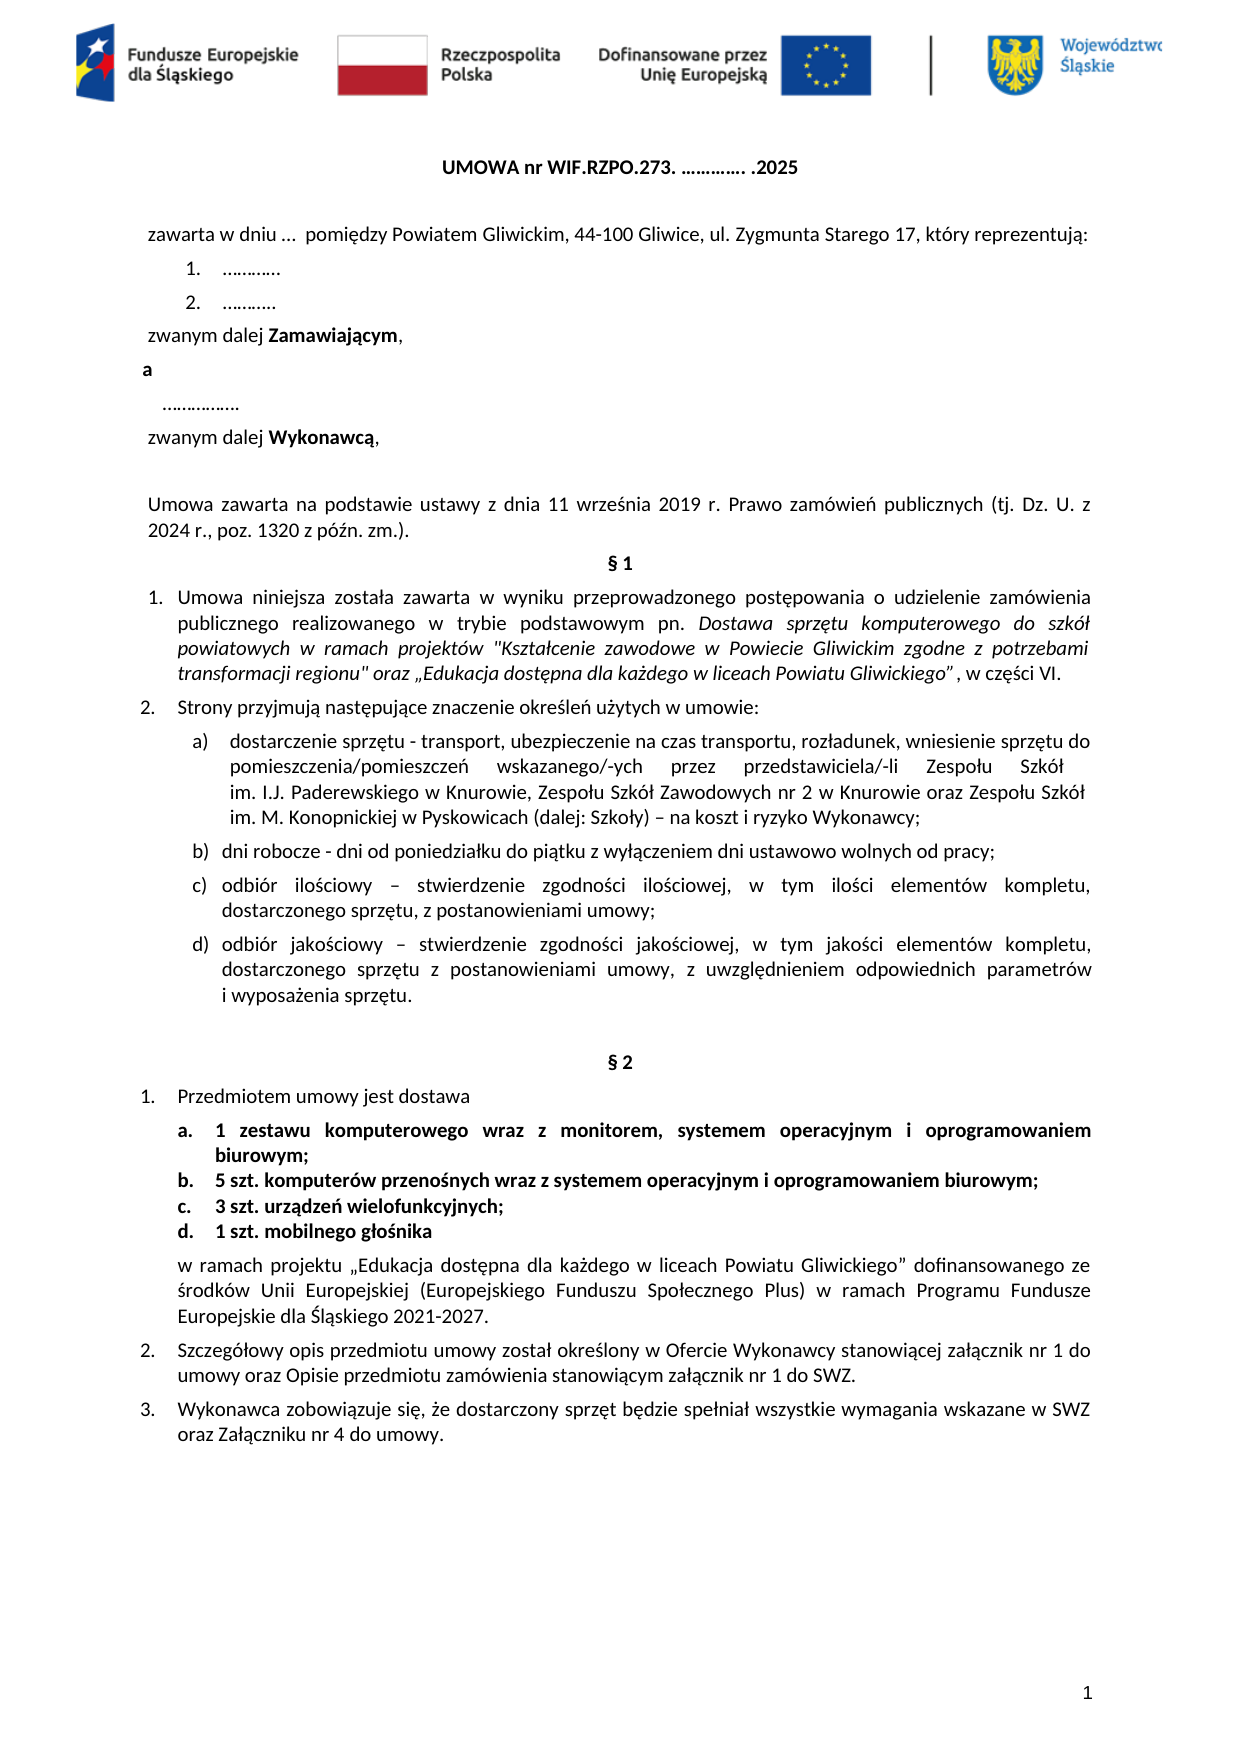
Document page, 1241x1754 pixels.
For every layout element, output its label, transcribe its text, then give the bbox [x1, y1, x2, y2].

list odbiór jakościowy – stwierdzenie zgodności jakościowej, w tym jakości elementów kompletu, dostarczonego sprzętu z postanowieniami umowy, z uwzględnieniem odpowiednich parametrów i wyposażenia sprzętu. [192, 931, 1092, 1007]
text § 1 [148, 551, 1092, 576]
text ……………. [133, 390, 1092, 416]
list Szczegółowy opis przedmiotu umowy został określony w Ofercie Wykonawcy stanowiącej załącznik nr 1 do umowy oraz Opisie przedmiotu zamówienia stanowiącym załącznik nr 1 do SWZ. [140, 1337, 1092, 1388]
list Wykonawca zobowiązuje się, że dostarczony sprzęt będzie spełniał wszystkie wymagania wskazane w SWZ oraz Załączniku nr 4 do umowy. [140, 1396, 1092, 1447]
text zwanym dalej Wykonawcą, [148, 424, 1092, 449]
list Przedmiotem umowy jest dostawa [140, 1083, 1092, 1108]
list dostarczenie sprzętu - transport, ubezpieczenie na czas transportu, rozładunek, wniesienie sprzętu do pomieszczenia/pomieszczeń wskazanego/-ych przez przedstawiciela/-li Zespołu Szkół im. I.J. Paderewskiego w Knurowie, Zespołu Szkół Zawodowych nr 2 w Knurowie oraz Zespołu Szkół im. M. Konopnickiej w Pyskowicach (dalej: Szkoły) – na koszt i ryzyko Wykonawcy; [192, 728, 1092, 830]
list 1 zestawu komputerowego wraz z monitorem, systemem operacyjnym i oprogramowaniem biurowym; [177, 1117, 1092, 1168]
picture [74, 23, 1162, 101]
list ……….. [185, 289, 1092, 314]
list dni robocze - dni od poniedziałku do piątku z wyłączeniem dni ustawowo wolnych od pracy; [192, 838, 1092, 863]
list ………… [185, 255, 1092, 281]
text UMOWA nr WIF.RZPO.273. …………. .2025 [148, 154, 1092, 179]
list odbiór ilościowy – stwierdzenie zgodności ilościowej, w tym ilości elementów kompletu, dostarczonego sprzętu, z postanowieniami umowy; [192, 872, 1092, 923]
text § 2 [148, 1049, 1092, 1075]
text zawarta w dniu … pomiędzy Powiatem Gliwickim, 44-100 Gliwice, ul. Zygmunta Starego 17, który reprezentują: [148, 221, 1092, 247]
text Umowa zawarta na podstawie ustawy z dnia 11 września 2019 r. Prawo zamówień publicznych (tj. Dz. U. z 2024 r., poz. 1320 z późn. zm.). [148, 491, 1092, 542]
list 1 szt. mobilnego głośnika [177, 1218, 1092, 1244]
text a [133, 356, 1092, 382]
list Umowa niniejsza została zawarta w wyniku przeprowadzonego postępowania o udzielenie zamówienia publicznego realizowanego w trybie podstawowym pn. Dostawa sprzętu komputerowego do szkół powiatowych w ramach projektów "Kształcenie zawodowe w Powiecie Gliwickim zgodne z potrzebami transformacji regionu" oraz „Edukacja dostępna dla każdego w liceach Powiatu Gliwickiego”, w części VI. [148, 584, 1092, 686]
list Strony przyjmują następujące znaczenie określeń użytych w umowie: [140, 694, 1092, 720]
text w ramach projektu „Edukacja dostępna dla każdego w liceach Powiatu Gliwickiego” dofinansowanego ze środków Unii Europejskiej (Europejskiego Funduszu Społecznego Plus) w ramach Programu Fundusze Europejskie dla Śląskiego 2021-2027. [177, 1252, 1092, 1328]
list 3 szt. urządzeń wielofunkcyjnych; [177, 1193, 1092, 1218]
list 5 szt. komputerów przenośnych wraz z systemem operacyjnym i oprogramowaniem biurowym; [177, 1168, 1092, 1193]
text zwanym dalej Zamawiającym, [148, 323, 1092, 348]
